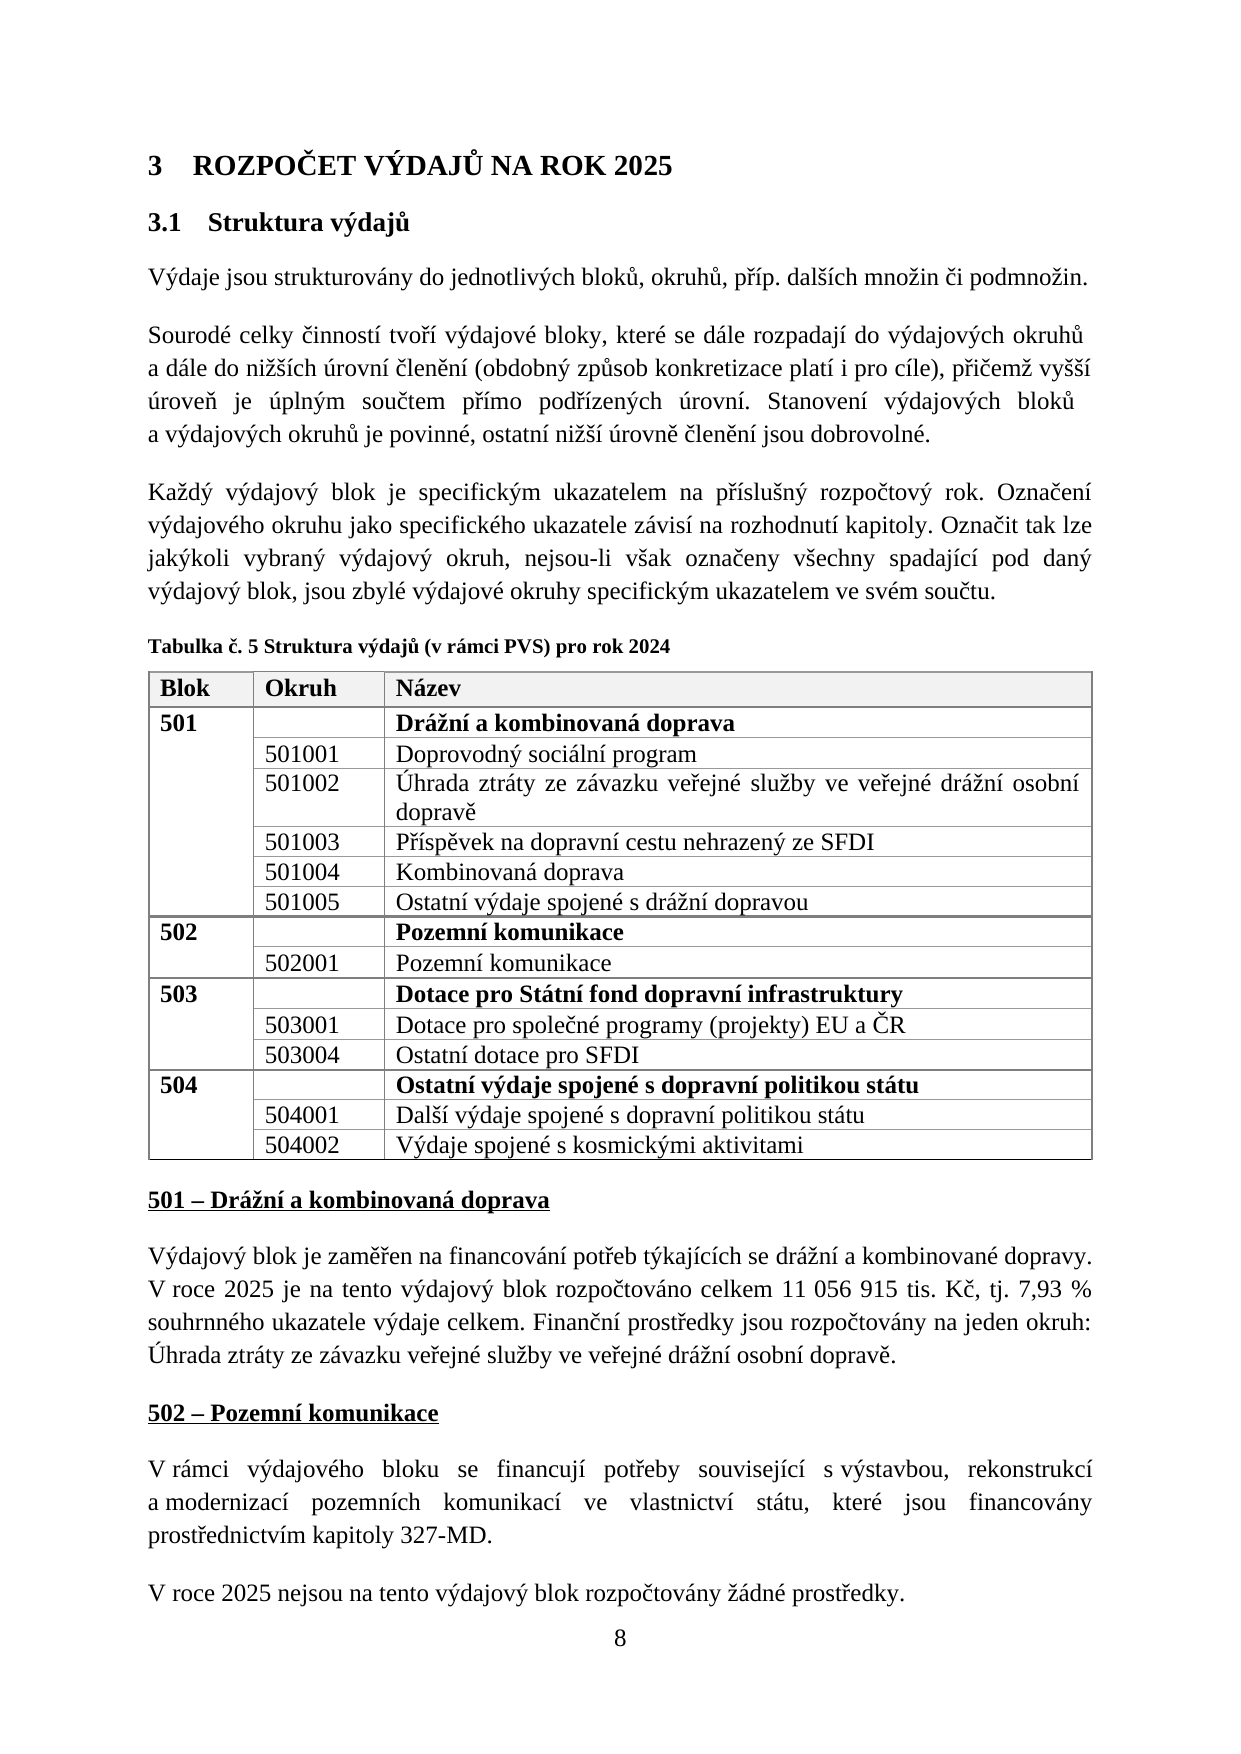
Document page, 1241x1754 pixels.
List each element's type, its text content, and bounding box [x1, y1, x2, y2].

table_cell 502001 [254, 947, 384, 977]
table_cell Ostatní dotace pro SFDI [385, 1040, 1091, 1068]
table_cell 504 [150, 1071, 253, 1159]
table_cell Výdaje spojené s kosmickými aktivitami [385, 1130, 1091, 1159]
table_cell 503001 [254, 1009, 384, 1039]
text V rámci výdajového bloku se financují potřeby související s výstavbou, rekonstrukcí a modernizací pozemních komunikací ve vlastnictví státu, které jsou financovány prostřednictvím kapitoly 327-MD. [148, 1454, 1093, 1549]
subtitle Rozpočet výdajů na rok 2025 [148, 148, 1093, 181]
table_header Okruh [254, 672, 384, 706]
table_cell 504002 [254, 1130, 384, 1159]
table_cell Příspěvek na dopravní cestu nehrazený ze SFDI [385, 827, 1091, 856]
table_cell Kombinovaná doprava [385, 857, 1091, 886]
table_header Název [385, 673, 1091, 706]
table_cell Ostatní výdaje spojené s dopravní politikou státu [385, 1071, 1091, 1099]
table_cell [254, 979, 384, 1008]
subtitle Struktura výdajů [148, 206, 1093, 237]
text Výdajový blok je zaměřen na financování potřeb týkajících se drážní a kombinované dopravy. V roce 2025 je na tento výdajový blok rozpočtováno celkem 11 056 915 tis. Kč, tj. 7,93 % souhrnného ukazatele výdaje celkem. Finanční prostředky jsou rozpočtovány na jeden okruh: Úhrada ztráty ze závazku veřejné služby ve veřejné drážní osobní dopravě. [148, 1241, 1093, 1369]
table_cell 504001 [254, 1100, 384, 1129]
table_cell [254, 1071, 384, 1099]
table_cell 503 [150, 979, 253, 1068]
text Každý výdajový blok je specifickým ukazatelem na příslušný rozpočtový rok. Označení výdajového okruhu jako specifického ukazatele závisí na rozhodnutí kapitoly. Označit tak lze jakýkoli vybraný výdajový okruh, nejsou-li však označeny všechny spadající pod daný výdajový blok, jsou zbylé výdajové okruhy specifickým ukazatelem ve svém součtu. [148, 477, 1093, 605]
table_cell Úhrada ztráty ze závazku veřejné služby ve veřejné drážní osobní dopravě [385, 769, 1091, 826]
table_cell Dotace pro společné programy (projekty) EU a ČR [385, 1009, 1091, 1039]
table_cell Dotace pro Státní fond dopravní infrastruktury [385, 979, 1091, 1008]
table_cell 503004 [254, 1040, 384, 1068]
table_cell [254, 708, 384, 737]
table_cell 501004 [254, 857, 384, 886]
table_cell Ostatní výdaje spojené s drážní dopravou [385, 887, 1091, 915]
text V roce 2025 nejsou na tento výdajový blok rozpočtovány žádné prostředky. [148, 1578, 1093, 1607]
subtitle 501 – Drážní a kombinovaná doprava [148, 1185, 1093, 1214]
table_header Blok [150, 673, 253, 706]
table_cell Drážní a kombinovaná doprava [385, 708, 1091, 737]
text Výdaje jsou strukturovány do jednotlivých bloků, okruhů, příp. dalších množin či podmnožin. [148, 262, 1093, 291]
table_cell Doprovodný sociální program [385, 738, 1091, 767]
table_cell Pozemní komunikace [385, 947, 1091, 977]
table_cell Pozemní komunikace [385, 918, 1091, 946]
table_cell 501003 [254, 827, 384, 856]
table_cell 501002 [254, 769, 384, 826]
text Sourodé celky činností tvoří výdajové bloky, které se dále rozpadají do výdajových okruhů a dále do nižších úrovní členění (obdobný způsob konkretizace platí i pro cíle), přičemž vyšší úroveň je úplným součtem přímo podřízených úrovní. Stanovení výdajových bloků a výdajových okruhů je povinné, ostatní nižší úrovně členění jsou dobrovolné. [148, 320, 1093, 448]
subtitle 502 – Pozemní komunikace [148, 1398, 1093, 1427]
text Tabulka č. 5 Struktura výdajů (v rámci PVS) pro rok 2024 [148, 634, 1093, 658]
table_cell 501 [150, 708, 253, 915]
table_cell 501005 [254, 887, 384, 915]
table_cell 501001 [254, 738, 384, 767]
table_cell Další výdaje spojené s dopravní politikou státu [385, 1100, 1091, 1129]
table_cell 502 [150, 918, 253, 977]
table_cell [254, 918, 384, 946]
